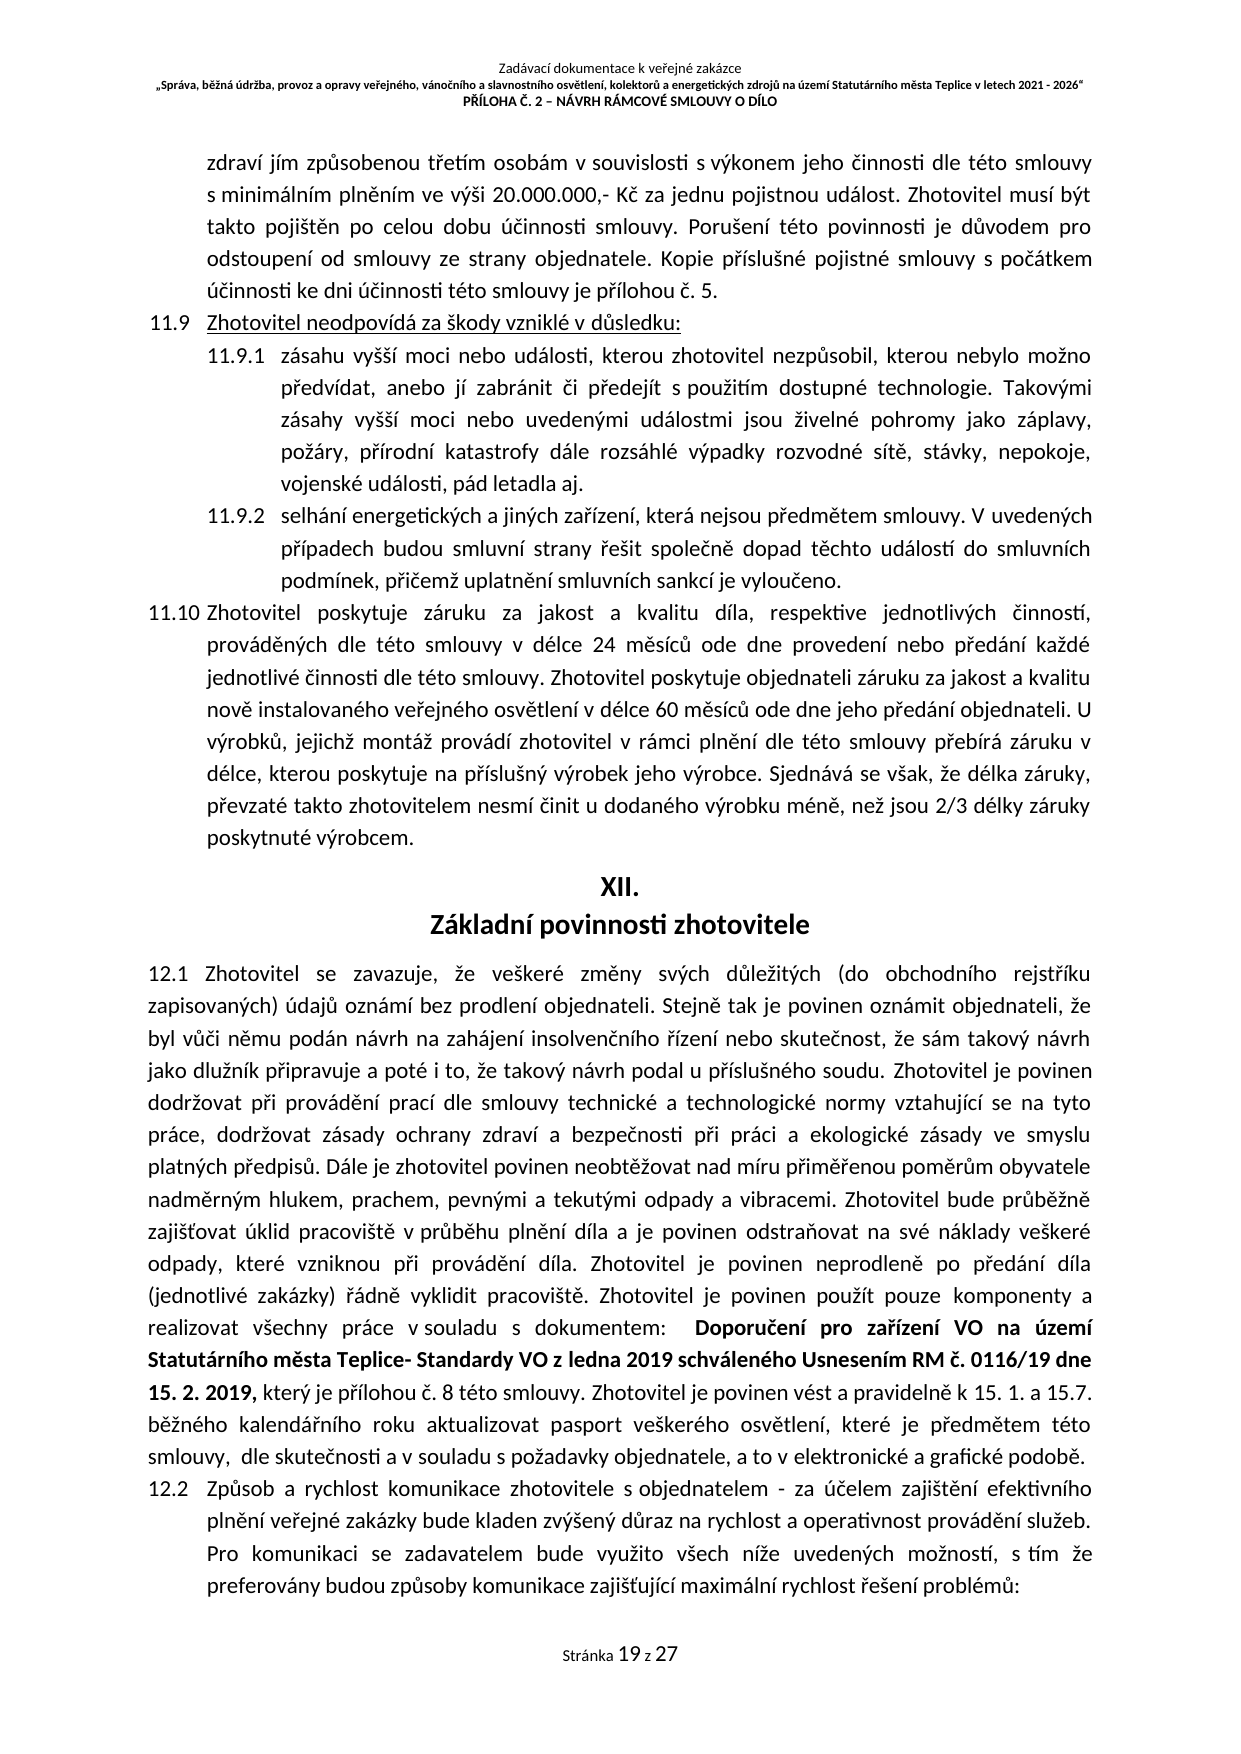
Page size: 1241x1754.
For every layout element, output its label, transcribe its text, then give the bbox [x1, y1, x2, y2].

list Způsob a rychlost komunikace zhotovitele s objednatelem - za účelem zajištění efektivního plnění veřejné zakázky bude kladen zvýšený důraz na rychlost a operativnost provádění služeb. Pro komunikaci se zadavatelem bude využito všech níže uvedených možností, s tím že preferovány budou způsoby komunikace zajišťující maximální rychlost řešení problémů: [148, 1474, 1093, 1599]
text XII. [148, 868, 1093, 904]
list zásahu vyšší moci nebo události, kterou zhotovitel nezpůsobil, kterou nebylo možno předvídat, anebo jí zabránit či předejít s použitím dostupné technologie. Takovými zásahy vyšší moci nebo uvedenými událostmi jsou živelné pohromy jako záplavy, požáry, přírodní katastrofy dále rozsáhlé výpadky rozvodné sítě, stávky, nepokoje, vojenské události, pád letadla aj. [207, 341, 1093, 497]
text 12.1 Zhotovitel se zavazuje, že veškeré změny svých důležitých (do obchodního rejstříku zapisovaných) údajů oznámí bez prodlení objednateli. Stejně tak je povinen oznámit objednateli, že byl vůči němu podán návrh na zahájení insolvenčního řízení nebo skutečnost, že sám takový návrh jako dlužník připravuje a poté i to, že takový návrh podal u příslušného soudu. Zhotovitel je povinen dodržovat při provádění prací dle smlouvy technické a technologické normy vztahující se na tyto práce, dodržovat zásady ochrany zdraví a bezpečnosti při práci a ekologické zásady ve smyslu platných předpisů. Dále je zhotovitel povinen neobtěžovat nad míru přiměřenou poměrům obyvatele nadměrným hlukem, prachem, pevnými a tekutými odpady a vibracemi. Zhotovitel bude průběžně zajišťovat úklid pracoviště v průběhu plnění díla a je povinen odstraňovat na své náklady veškeré odpady, které vzniknou při provádění díla. Zhotovitel je povinen neprodleně po předání díla (jednotlivé zakázky) řádně vyklidit pracoviště. Zhotovitel je povinen použít pouze komponenty a realizovat všechny práce v souladu s dokumentem: Doporučení pro zařízení VO na území Statutárního města Teplice- Standardy VO z ledna 2019 schváleného Usnesením RM č. 0116/19 dne 15. 2. 2019, který je přílohou č. 8 této smlouvy. Zhotovitel je povinen vést a pravidelně k 15. 1. a 15.7. běžného kalendářního roku aktualizovat pasport veškerého osvětlení, které je předmětem této smlouvy, dle skutečnosti a v souladu s požadavky objednatele, a to v elektronické a grafické podobě. [148, 959, 1093, 1470]
text Základní povinnosti zhotovitele [148, 906, 1093, 942]
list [149, 148, 1093, 304]
list Zhotovitel poskytuje záruku za jakost a kvalitu díla, respektive jednotlivých činností, prováděných dle této smlouvy v délce 24 měsíců ode dne provedení nebo předání každé jednotlivé činnosti dle této smlouvy. Zhotovitel poskytuje objednateli záruku za jakost a kvalitu nově instalovaného veřejného osvětlení v délce 60 měsíců ode dne jeho předání objednateli. U výrobků, jejichž montáž provádí zhotovitel v rámci plnění dle této smlouvy přebírá záruku v délce, kterou poskytuje na příslušný výrobek jeho výrobce. Sjednává se však, že délka záruky, převzaté takto zhotovitelem nesmí činit u dodaného výrobku méně, než jsou 2/3 délky záruky poskytnuté výrobcem. [148, 598, 1093, 852]
list Zhotovitel neodpovídá za škody vzniklé v důsledku: [149, 308, 1093, 337]
list selhání energetických a jiných zařízení, která nejsou předmětem smlouvy. V uvedených případech budou smluvní strany řešit společně dopad těchto událostí do smluvních podmínek, přičemž uplatnění smluvních sankcí je vyloučeno. [207, 502, 1093, 594]
